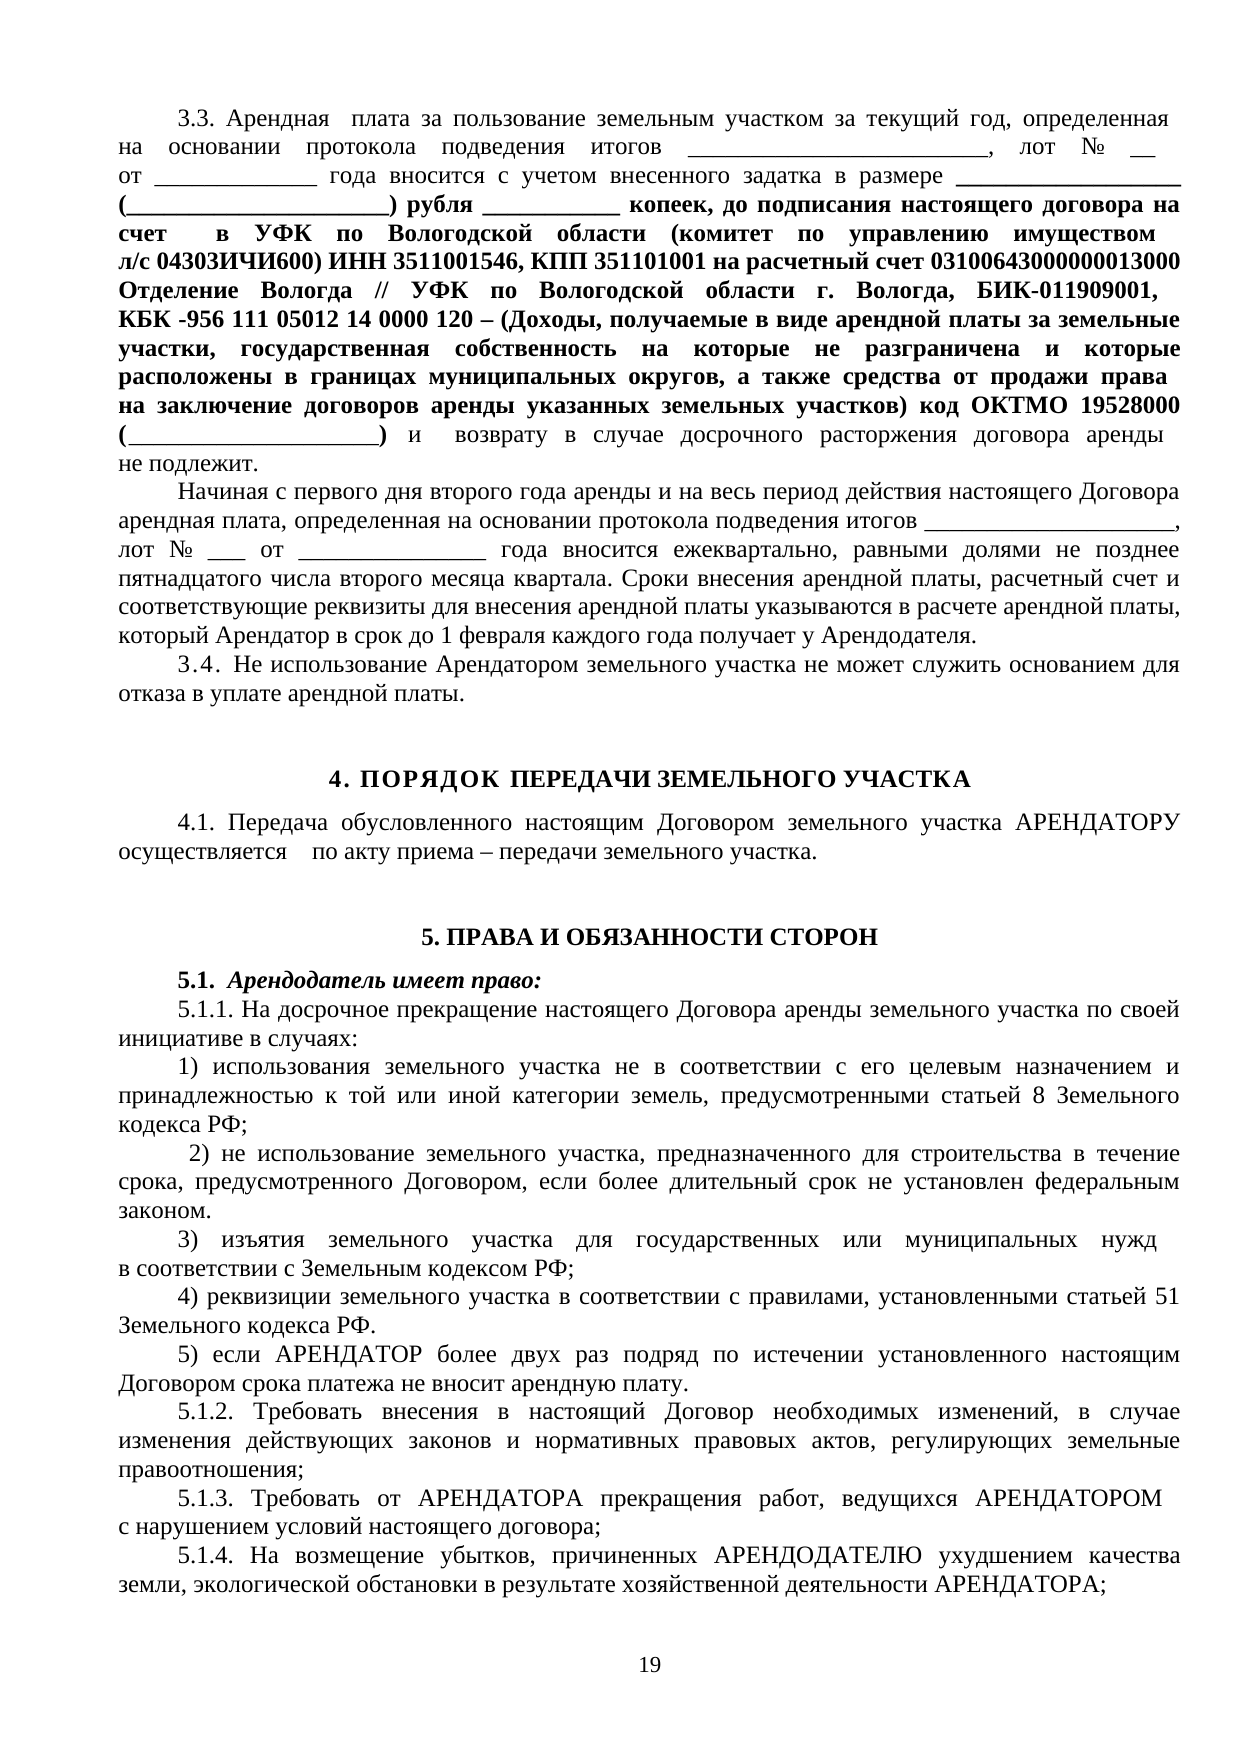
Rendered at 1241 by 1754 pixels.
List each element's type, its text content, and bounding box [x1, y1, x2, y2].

text 3.4. Не использование Арендатором земельного участка не может служить основанием для отказа в уплате арендной платы. [118, 649, 1181, 706]
text 5. ПРАВА И ОБЯЗАННОСТИ СТОРОН [118, 922, 1181, 951]
text 1) использования земельного участка не в соответствии с его целевым назначением и принадлежностью к той или иной категории земель, предусмотренными статьей 8 Земельного кодекса РФ; [118, 1051, 1181, 1138]
text 4) реквизиции земельного участка в соответствии с правилами, установленными статьей 51 Земельного кодекса РФ. [118, 1281, 1181, 1339]
text Начиная с первого дня второго года аренды и на весь период действия настоящего Договора арендная плата, определенная на основании протокола подведения итогов ____________________, лот № ___ от _______________ года вносится ежеквартально, равными долями не позднее пятнадцатого числа второго месяца квартала. Сроки внесения арендной платы, расчетный счет и соответствующие реквизиты для внесения арендной платы указываются в расчете арендной платы, который Арендатор в срок до 1 февраля каждого года получает у Арендодателя. [118, 476, 1181, 649]
text 5) если АРЕНДАТОР более двух раз подряд по истечении установленного настоящим Договором срока платежа не вносит арендную плату. [118, 1339, 1181, 1396]
text 5.1. Арендодатель имеет право: [118, 965, 1181, 994]
text 4. ПОРЯДОК ПЕРЕДАЧИ ЗЕМЕЛЬНОГО УЧАСТКА [118, 764, 1181, 793]
text 5.1.1. На досрочное прекращение настоящего Договора аренды земельного участка по своей инициативе в случаях: [118, 994, 1181, 1051]
text 5.1.3. Требовать от АРЕНДАТОРА прекращения работ, ведущихся АРЕНДАТОРОМ с нарушением условий настоящего договора; [118, 1483, 1181, 1540]
text 4.1. Передача обусловленного настоящим Договором земельного участка АРЕНДАТОРУ осуществляется по акту приема – передачи земельного участка. [118, 807, 1181, 864]
text 2) не использование земельного участка, предназначенного для строительства в течение срока, предусмотренного Договором, если более длительный срок не установлен федеральным законом. [118, 1138, 1181, 1224]
text 3) изъятия земельного участка для государственных или муниципальных нужд в соответствии с Земельным кодексом РФ; [118, 1224, 1181, 1281]
text 5.1.2. Требовать внесения в настоящий Договор необходимых изменений, в случае изменения действующих законов и нормативных правовых актов, регулирующих земельные правоотношения; [118, 1396, 1181, 1483]
text 3.3. Арендная плата за пользование земельным участком за текущий год, определенная на основании протокола подведения итогов ________________________, лот № __ от _____________ года вносится с учетом внесенного задатка в размере __________________ (_____________________) рубля ___________ копеек, до подписания настоящего договора на счет в УФК по Вологодской области (комитет по управлению имуществом л/с 04303ИЧИ600) ИНН 3511001546, КПП 351101001 на расчетный счет 03100643000000013000 Отделение Вологда // УФК по Вологодской области г. Вологда, БИК-011909001, КБК -956 111 05012 14 0000 120 – (Доходы, получаемые в виде арендной платы за земельные участки, государственная собственность на которые не разграничена и которые расположены в границах муниципальных округов, а также средства от продажи права на заключение договоров аренды указанных земельных участков) код ОКТМО 19528000 (____________________) и возврату в случае досрочного расторжения договора аренды не подлежит. [118, 103, 1181, 476]
text 5.1.4. На возмещение убытков, причиненных АРЕНДОДАТЕЛЮ ухудшением качества земли, экологической обстановки в результате хозяйственной деятельности АРЕНДАТОРА; [118, 1540, 1181, 1598]
